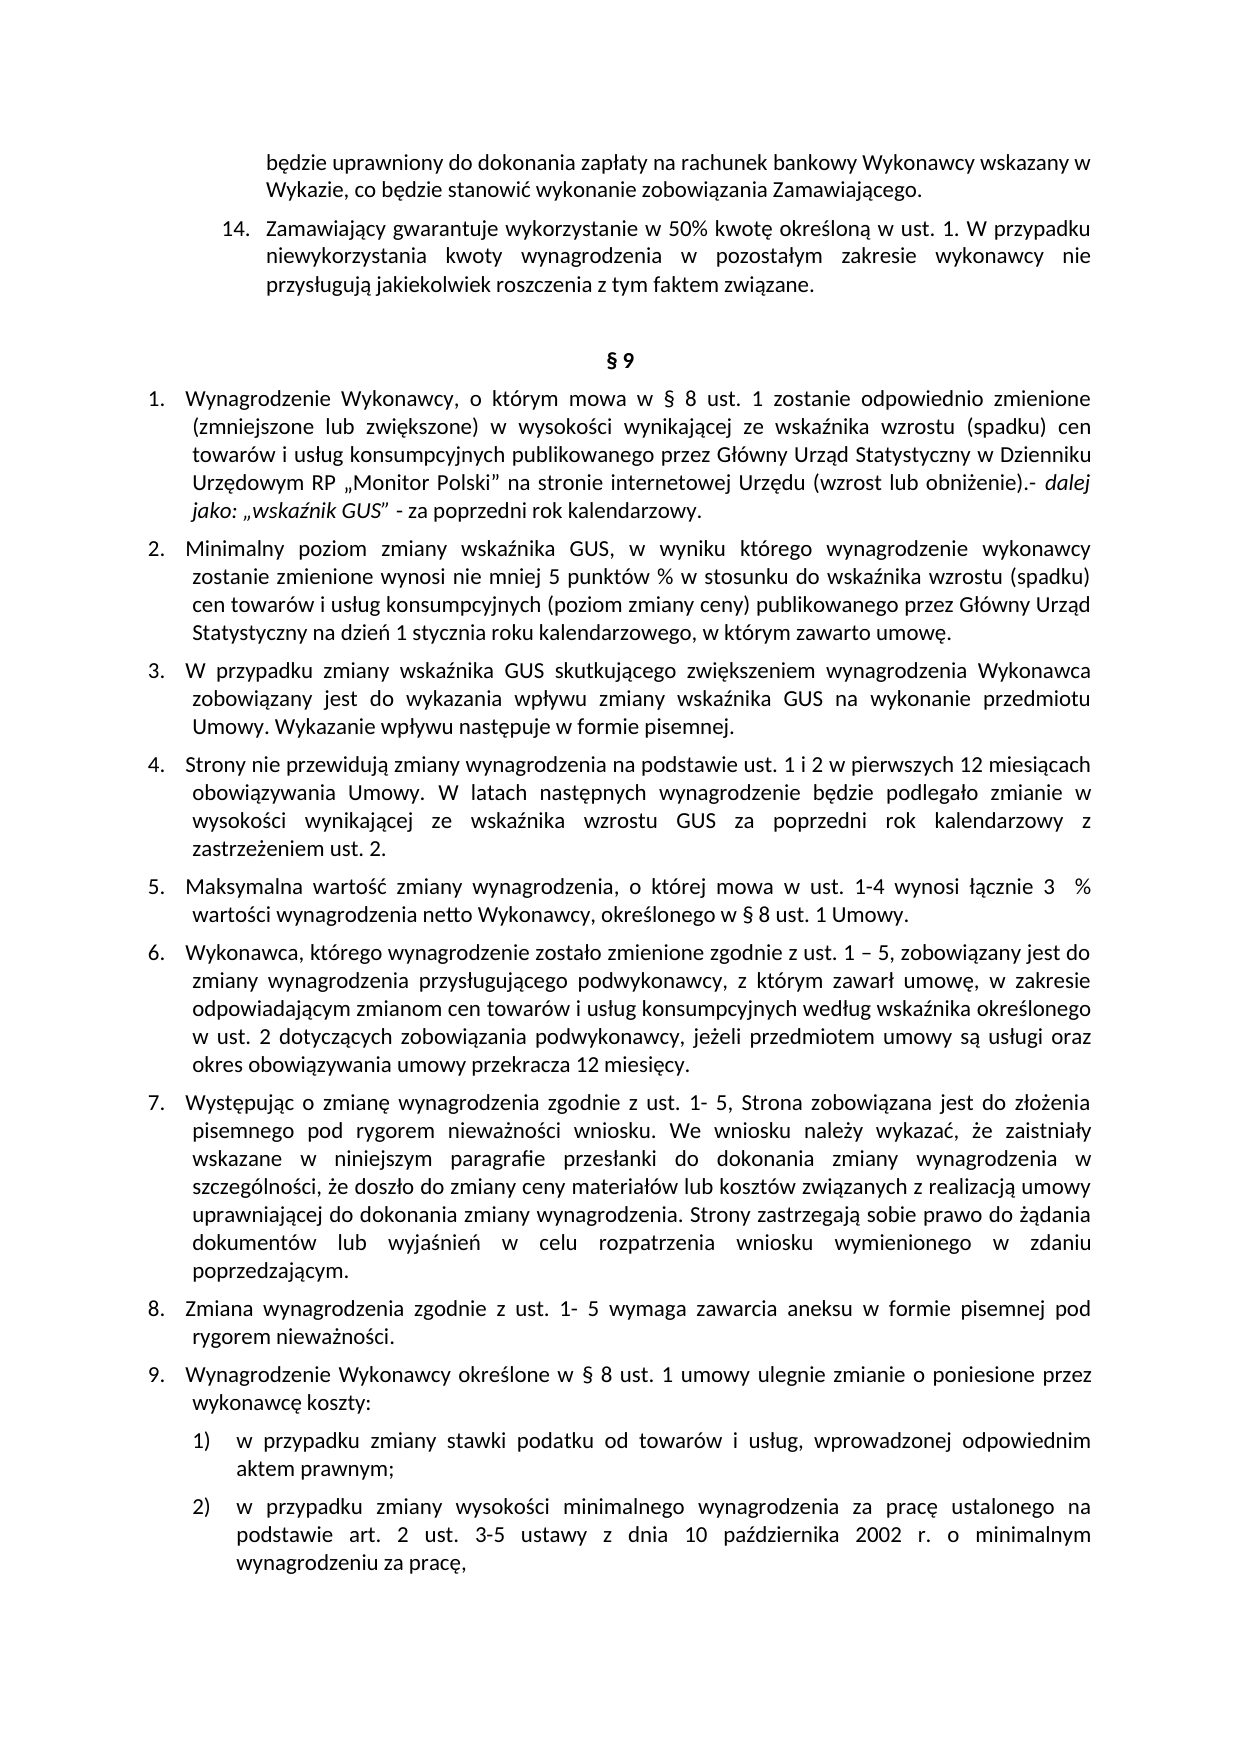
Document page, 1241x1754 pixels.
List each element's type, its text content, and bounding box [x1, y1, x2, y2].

list Wynagrodzenie Wykonawcy, o którym mowa w § 8 ust. 1 zostanie odpowiednio zmienione (zmniejszone lub zwiększone) w wysokości wynikającej ze wskaźnika wzrostu (spadku) cen towarów i usług konsumpcyjnych publikowanego przez Główny Urząd Statystyczny w Dzienniku Urzędowym RP „Monitor Polski” na stronie internetowej Urzędu (wzrost lub obniżenie).- dalej jako: „wskaźnik GUS” - za poprzedni rok kalendarzowy. [148, 384, 1093, 524]
list w przypadku zmiany wysokości minimalnego wynagrodzenia za pracę ustalonego na podstawie art. 2 ust. 3-5 ustawy z dnia 10 października 2002 r. o minimalnym wynagrodzeniu za pracę, [192, 1492, 1093, 1577]
list Minimalny poziom zmiany wskaźnika GUS, w wyniku którego wynagrodzenie wykonawcy zostanie zmienione wynosi nie mniej 5 punktów % w stosunku do wskaźnika wzrostu (spadku) cen towarów i usług konsumpcyjnych (poziom zmiany ceny) publikowanego przez Główny Urząd Statystyczny na dzień 1 stycznia roku kalendarzowego, w którym zawarto umowę. [148, 534, 1093, 646]
list Występując o zmianę wynagrodzenia zgodnie z ust. 1- 5, Strona zobowiązana jest do złożenia pisemnego pod rygorem nieważności wniosku. We wniosku należy wykazać, że zaistniały wskazane w niniejszym paragrafie przesłanki do dokonania zmiany wynagrodzenia w szczególności, że doszło do zmiany ceny materiałów lub kosztów związanych z realizacją umowy uprawniającej do dokonania zmiany wynagrodzenia. Strony zastrzegają sobie prawo do żądania dokumentów lub wyjaśnień w celu rozpatrzenia wniosku wymienionego w zdaniu poprzedzającym. [148, 1088, 1093, 1284]
list Maksymalna wartość zmiany wynagrodzenia, o której mowa w ust. 1-4 wynosi łącznie 3 % wartości wynagrodzenia netto Wykonawcy, określonego w § 8 ust. 1 Umowy. [148, 872, 1093, 928]
list Wykonawca, którego wynagrodzenie zostało zmienione zgodnie z ust. 1 – 5, zobowiązany jest do zmiany wynagrodzenia przysługującego podwykonawcy, z którym zawarł umowę, w zakresie odpowiadającym zmianom cen towarów i usług konsumpcyjnych według wskaźnika określonego w ust. 2 dotyczących zobowiązania podwykonawcy, jeżeli przedmiotem umowy są usługi oraz okres obowiązywania umowy przekracza 12 miesięcy. [148, 938, 1093, 1078]
list w przypadku zmiany stawki podatku od towarów i usług, wprowadzonej odpowiednim aktem prawnym; [192, 1426, 1093, 1482]
list W przypadku zmiany wskaźnika GUS skutkującego zwiększeniem wynagrodzenia Wykonawca zobowiązany jest do wykazania wpływu zmiany wskaźnika GUS na wykonanie przedmiotu Umowy. Wykazanie wpływu następuje w formie pisemnej. [148, 656, 1093, 740]
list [221, 148, 1093, 204]
list Zamawiający gwarantuje wykorzystanie w 50% kwotę określoną w ust. 1. W przypadku niewykorzystania kwoty wynagrodzenia w pozostałym zakresie wykonawcy nie przysługują jakiekolwiek roszczenia z tym faktem związane. [221, 214, 1093, 298]
list Zmiana wynagrodzenia zgodnie z ust. 1- 5 wymaga zawarcia aneksu w formie pisemnej pod rygorem nieważności. [148, 1294, 1093, 1350]
list Wynagrodzenie Wykonawcy określone w § 8 ust. 1 umowy ulegnie zmianie o poniesione przez wykonawcę koszty: [148, 1360, 1093, 1416]
text § 9 [148, 346, 1093, 374]
list Strony nie przewidują zmiany wynagrodzenia na podstawie ust. 1 i 2 w pierwszych 12 miesiącach obowiązywania Umowy. W latach następnych wynagrodzenie będzie podlegało zmianie w wysokości wynikającej ze wskaźnika wzrostu GUS za poprzedni rok kalendarzowy z zastrzeżeniem ust. 2. [148, 750, 1093, 862]
